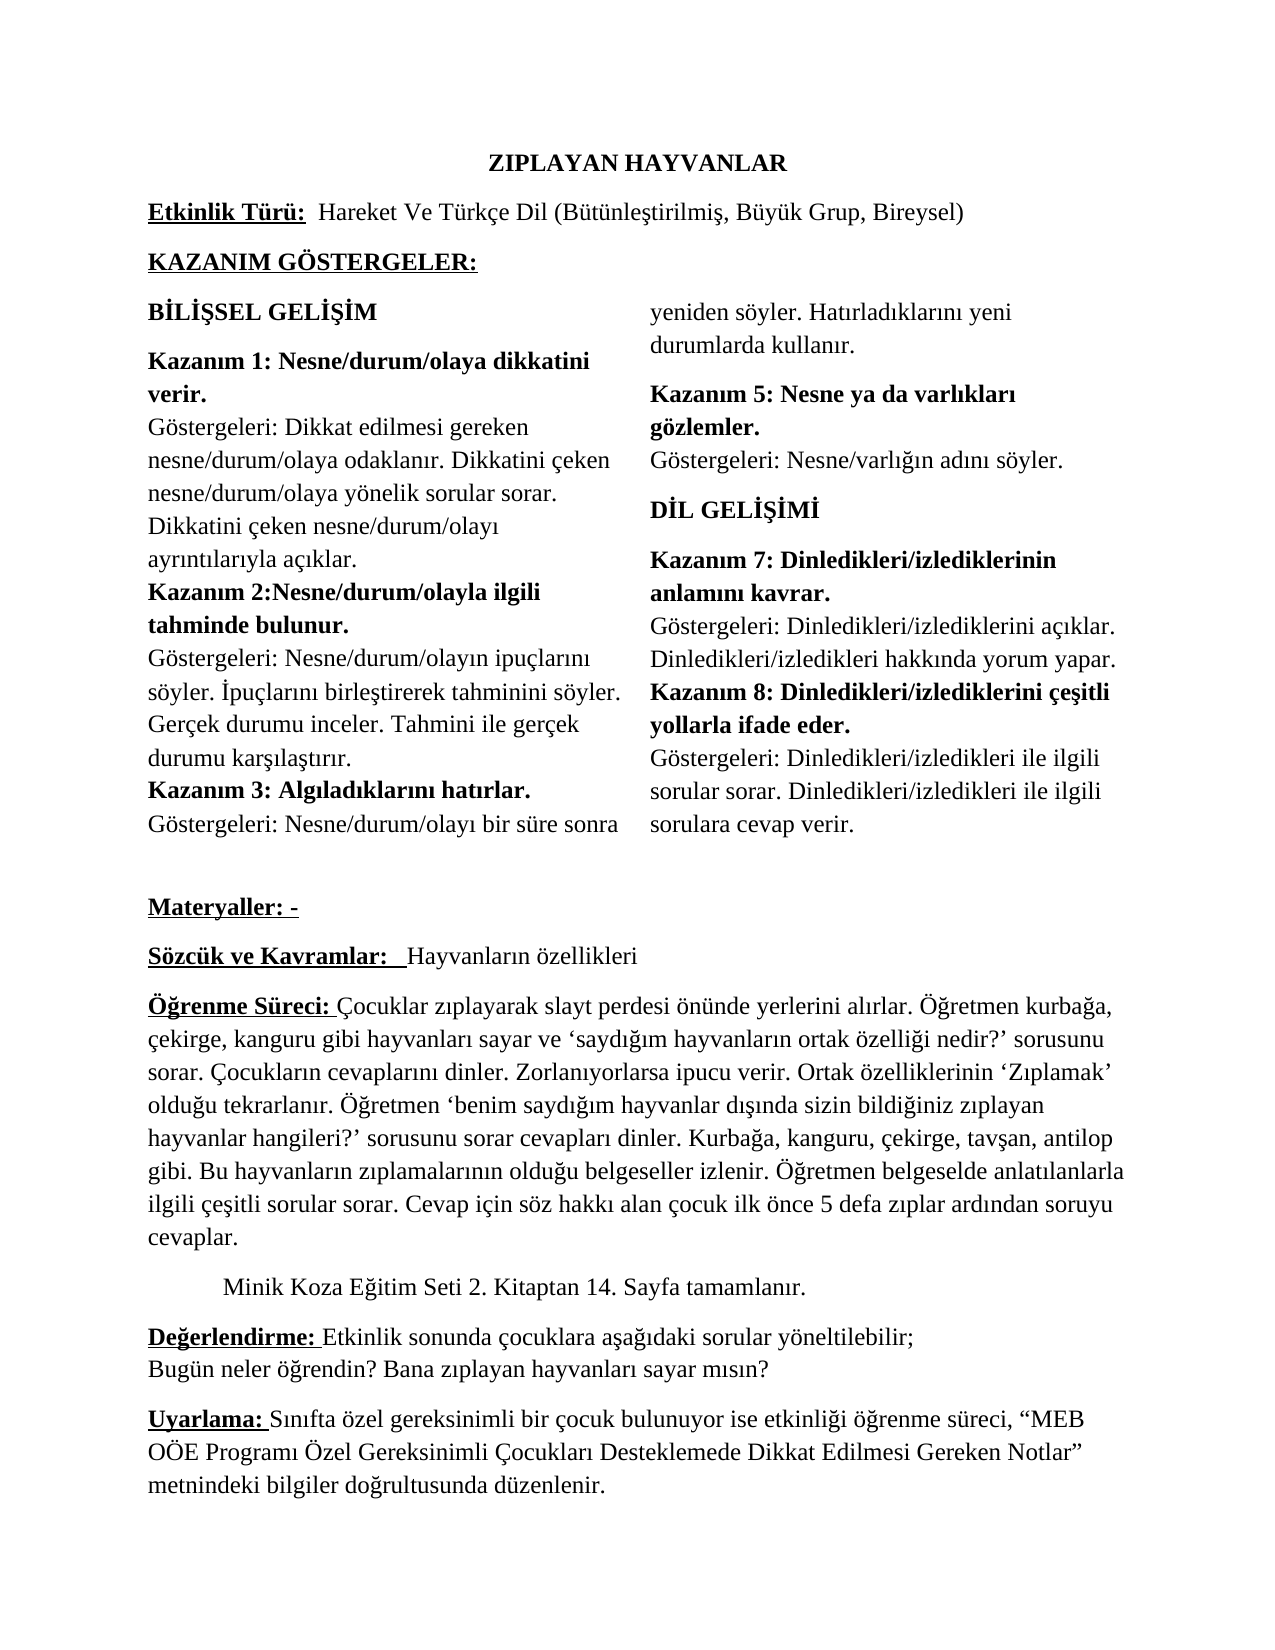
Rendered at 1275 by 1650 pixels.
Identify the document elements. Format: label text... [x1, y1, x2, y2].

text Değerlendirme: Etkinlik sonunda çocuklara aşağıdaki sorular yöneltilebilir; Bugün neler öğrendin? Bana zıplayan hayvanları sayar mısın? [148, 1322, 1127, 1383]
text Materyaller: - [148, 892, 1127, 920]
text DİL GELİŞİMİ [650, 495, 1127, 524]
text BİLİŞSEL GELİŞİM [148, 297, 625, 325]
text Etkinlik Türü: Hareket Ve Türkçe Dil (Bütünleştirilmiş, Büyük Grup, Bireysel) [148, 197, 1127, 226]
text Kazanım 7: Dinledikleri/izlediklerinin anlamını kavrar. Göstergeleri: Dinledikleri/izlediklerini açıklar. Dinledikleri/izledikleri hakkında yorum yapar. Kazanım 8: Dinledikleri/izlediklerini çeşitli yollarla ifade eder. Göstergeleri: Dinledikleri/izledikleri ile ilgili sorular sorar. Dinledikleri/izledikleri ile ilgili sorulara cevap verir. [650, 545, 1127, 838]
text KAZANIM GÖSTERGELER: [148, 247, 1127, 276]
text Sözcük ve Kavramlar: Hayvanların özellikleri [148, 941, 1127, 970]
text Minik Koza Eğitim Seti 2. Kitaptan 14. Sayfa tamamlanır. [223, 1272, 1127, 1301]
text ZIPLAYAN HAYVANLAR [148, 148, 1127, 176]
text Uyarlama: Sınıfta özel gereksinimli bir çocuk bulunuyor ise etkinliği öğrenme süreci, “MEB OÖE Programı Özel Gereksinimli Çocukları Desteklemede Dikkat Edilmesi Gereken Notlar” metnindeki bilgiler doğrultusunda düzenlenir. [148, 1404, 1127, 1499]
text Öğrenme Süreci: Çocuklar zıplayarak slayt perdesi önünde yerlerini alırlar. Öğretmen kurbağa, çekirge, kanguru gibi hayvanları sayar ve ‘saydığım hayvanların ortak özelliği nedir?’ sorusunu sorar. Çocukların cevaplarını dinler. Zorlanıyorlarsa ipucu verir. Ortak özelliklerinin ‘Zıplamak’ olduğu tekrarlanır. Öğretmen ‘benim saydığım hayvanlar dışında sizin bildiğiniz zıplayan hayvanlar hangileri?’ sorusunu sorar cevapları dinler. Kurbağa, kanguru, çekirge, tavşan, antilop gibi. Bu hayvanların zıplamalarının olduğu belgeseller izlenir. Öğretmen belgeselde anlatılanlarla ilgili çeşitli sorular sorar. Cevap için söz hakkı alan çocuk ilk önce 5 defa zıplar ardından soruyu cevaplar. [148, 991, 1127, 1251]
text Kazanım 1: Nesne/durum/olaya dikkatini verir. Göstergeleri: Dikkat edilmesi gereken nesne/durum/olaya odaklanır. Dikkatini çeken nesne/durum/olaya yönelik sorular sorar. Dikkatini çeken nesne/durum/olayı ayrıntılarıyla açıklar. Kazanım 2:Nesne/durum/olayla ilgili tahminde bulunur. Göstergeleri: Nesne/durum/olayın ipuçlarını söyler. İpuçlarını birleştirerek tahminini söyler. Gerçek durumu inceler. Tahmini ile gerçek durumu karşılaştırır. Kazanım 3: Algıladıklarını hatırlar. Göstergeleri: Nesne/durum/olayı bir süre sonra yeniden söyler. Hatırladıklarını yeni durumlarda kullanır. [148, 346, 625, 837]
text Kazanım 5: Nesne ya da varlıkları gözlemler. Göstergeleri: Nesne/varlığın adını söyler. [650, 379, 1127, 474]
